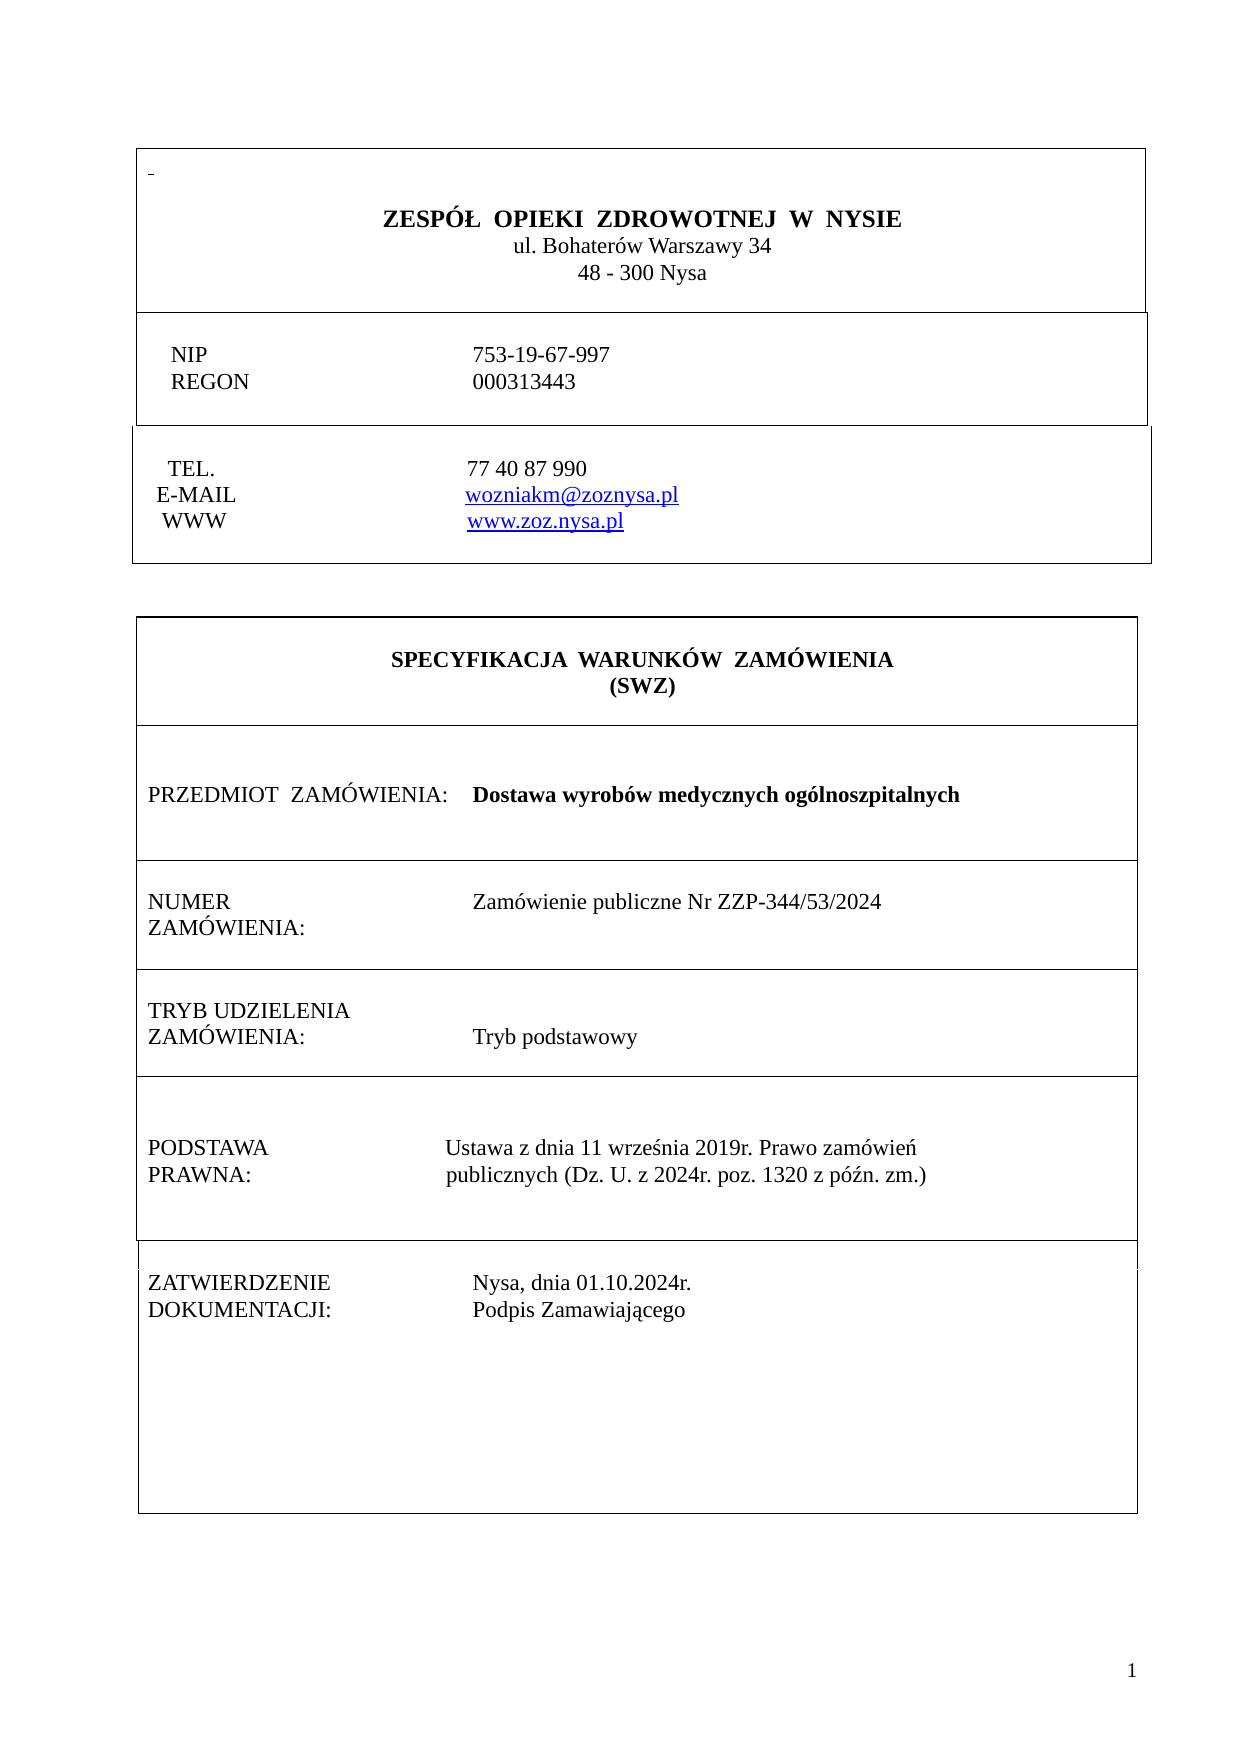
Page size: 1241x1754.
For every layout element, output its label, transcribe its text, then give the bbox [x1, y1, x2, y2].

text (SWZ) [148, 672, 1137, 699]
text REGON 000313443 [148, 368, 1137, 394]
text PRAWNA: publicznych (Dz. U. z 2024r. poz. 1320 z późn. zm.) [148, 1161, 1137, 1187]
text ZAMÓWIENIA: [148, 914, 1137, 941]
subtitle ZESPÓŁ OPIEKI ZDROWOTNEJ W NYSIE [148, 204, 1137, 233]
text DOKUMENTACJI: Podpis Zamawiającego [148, 1296, 1137, 1322]
table_header TEL. 77 40 87 990 E-MAIL wozniakm@zoznysa.pl WWW www.zoz.nysa.pl [133, 426, 1151, 563]
text 48 - 300 Nysa [148, 259, 1137, 285]
text NIP 753-19-67-997 [148, 341, 1137, 368]
text PODSTAWA Ustawa z dnia 11 września 2019r. Prawo zamówień [148, 1134, 1137, 1161]
text NUMER Zamówienie publiczne Nr ZZP-344/53/2024 [148, 888, 1137, 914]
text ZATWIERDZENIE Nysa, dnia 01.10.2024r. [148, 1269, 1137, 1296]
text PRZEDMIOT ZAMÓWIENIA: Dostawa wyrobów medycznych ogólnoszpitalnych [148, 781, 1137, 808]
subtitle SPECYFIKACJA WARUNKÓW ZAMÓWIENIA [148, 646, 1137, 672]
text ul. Bohaterów Warszawy 34 [148, 233, 1137, 259]
text ZAMÓWIENIA: Tryb podstawowy [148, 1023, 1137, 1049]
text TRYB UDZIELENIA [148, 997, 1137, 1023]
